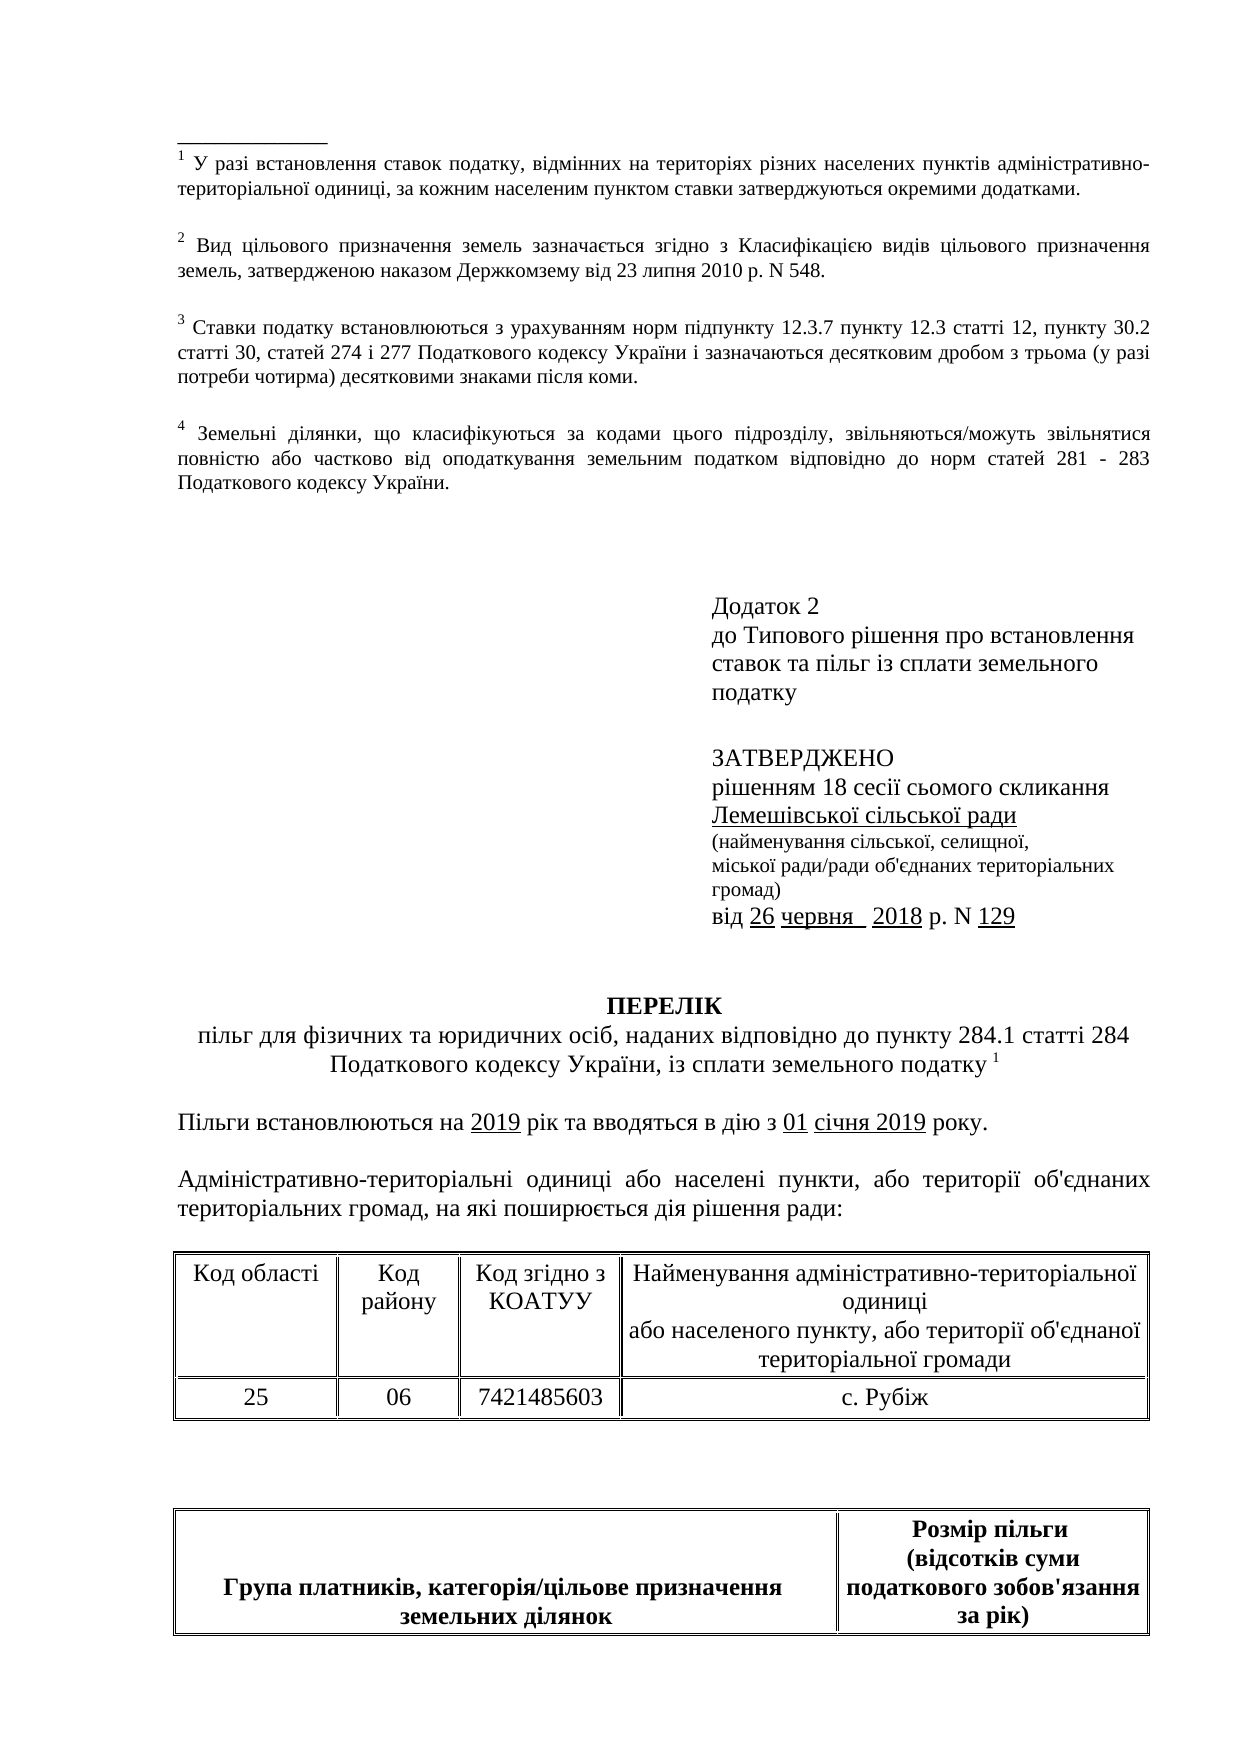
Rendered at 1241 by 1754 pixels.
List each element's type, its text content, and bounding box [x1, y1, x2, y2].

subtitle ПЕРЕЛІК пільг для фізичних та юридичних осіб, наданих відповідно до пункту 284.1 статті 284 Податкового кодексу України, із сплати земельного податку 1 [177, 991, 1152, 1077]
table_header ЗАТВЕРДЖЕНО рішенням 18 сесії сьомого скликання Лемешівської сільської ради (найменування сільської, селищної, міської ради/ради об'єднаних територіальних громад) від 26 червня_ 2018 р. N 129 [709, 740, 1147, 933]
table_header Додаток 2 до Типового рішення про встановлення ставок та пільг із сплати земельного податку [709, 588, 1147, 709]
table_header Код району [338, 1255, 459, 1376]
text ____________ 1 У разі встановлення ставок податку, відмінних на територіях різних населених пунктів адміністративно-територіальної одиниці, за кожним населеним пунктом ставки затверджуються окремими додатками. [177, 118, 1152, 200]
text 4 Земельні ділянки, що класифікуються за кодами цього підрозділу, звільняються/можуть звільнятися повністю або частково від оподаткування земельним податком відповідно до норм статей 281 - 283 Податкового кодексу України. [177, 417, 1152, 494]
table_cell с. Рубіж [621, 1376, 1148, 1417]
text Пільги встановлюються на 2019 рік та вводяться в дію з 01 січня 2019 року. [177, 1107, 1152, 1135]
table_cell 25 [174, 1376, 338, 1417]
table_header Група платників, категорія/цільове призначення земельних ділянок [176, 1511, 838, 1633]
table_header Найменування адміністративно-територіальної одиниці або населеного пункту, або території об'єднаної територіальної громади [621, 1255, 1147, 1376]
table_cell 7421485603 [460, 1376, 621, 1417]
text 2 Вид цільового призначення земель зазначається згідно з Класифікацією видів цільового призначення земель, затвердженою наказом Держкомзему від 23 липня 2010 р. N 548. [177, 229, 1152, 282]
table_header Код згідно з КОАТУУ [460, 1253, 621, 1376]
table_cell 06 [338, 1379, 459, 1417]
table_header Розмір пільги (відсотків суми податкового зобов'язання за рік) [838, 1511, 1147, 1633]
text 3 Ставки податку встановлюються з урахуванням норм підпункту 12.3.7 пункту 12.3 статті 12, пункту 30.2 статті 30, статей 274 і 277 Податкового кодексу України і зазначаються десятковим дробом з трьома (у разі потреби чотирма) десятковими знаками після коми. [177, 311, 1152, 388]
text Адміністративно-територіальні одиниці або населені пункти, або території об'єднаних територіальних громад, на які поширюється дія рішення ради: [177, 1164, 1152, 1222]
table_header Код області [176, 1255, 338, 1376]
